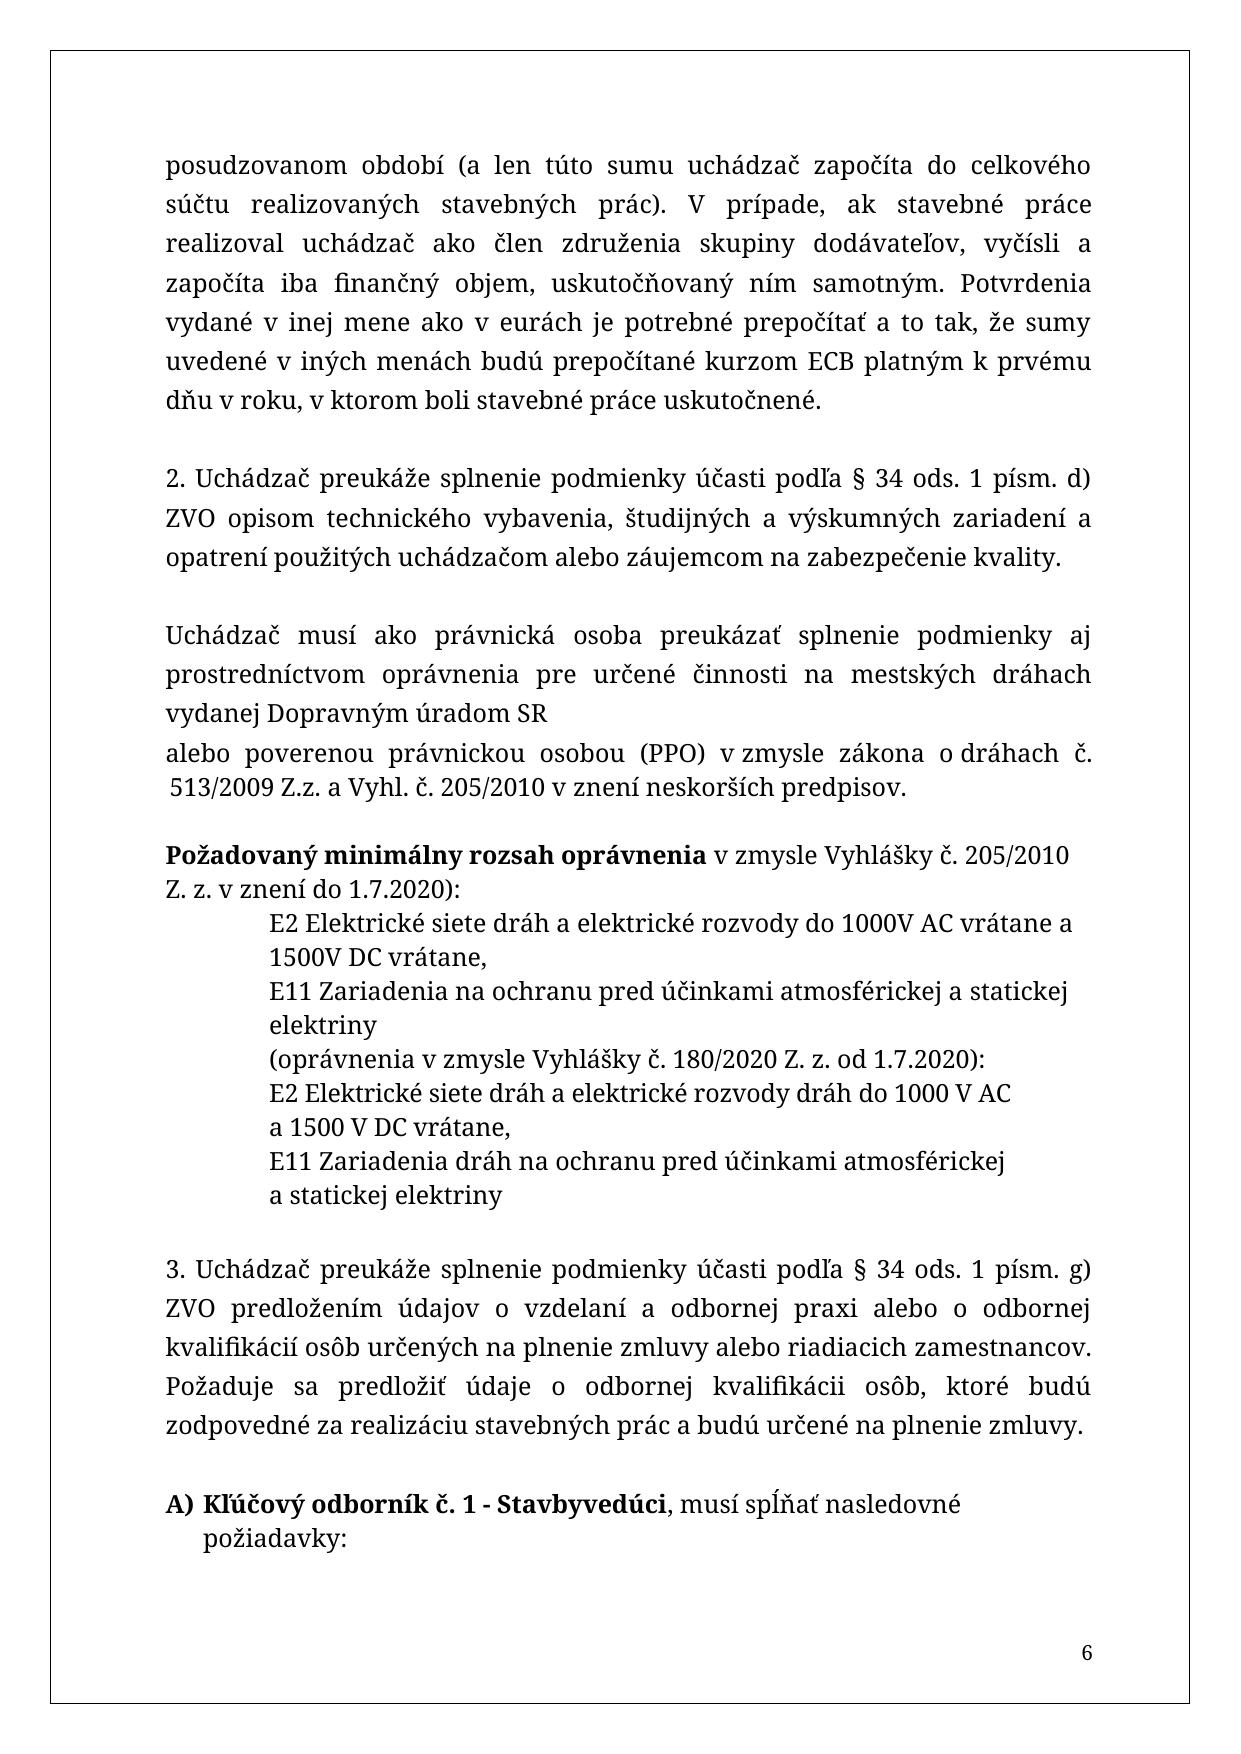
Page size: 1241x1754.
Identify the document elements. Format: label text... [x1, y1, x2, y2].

list E11 Zariadenia na ochranu pred účinkami atmosférickej a statickej elektriny [269, 974, 1093, 1042]
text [165, 148, 1093, 417]
list E2 Elektrické siete dráh a elektrické rozvody do 1000V AC vrátane a 1500V DC vrátane, [269, 906, 1093, 974]
list E2 Elektrické siete dráh a elektrické rozvody dráh do 1000 V AC a 1500 V DC vrátane, [269, 1076, 1093, 1144]
list (oprávnenia v zmysle Vyhlášky č. 180/2020 Z. z. od 1.7.2020): [269, 1042, 1093, 1076]
text 3. Uchádzač preukáže splnenie podmienky účasti podľa § 34 ods. 1 písm. g) ZVO predložením údajov o vzdelaní a odbornej praxi alebo o odbornej kvalifikácií osôb určených na plnenie zmluvy alebo riadiacich zamestnancov. Požaduje sa predložiť údaje o odbornej kvalifikácii osôb, ktoré budú zodpovedné za realizáciu stavebných prác a budú určené na plnenie zmluvy. [165, 1251, 1093, 1442]
text Uchádzač musí ako právnická osoba preukázať splnenie podmienky aj prostredníctvom oprávnenia pre určené činnosti na mestských dráhach vydanej Dopravným úradom SR [165, 618, 1093, 730]
text Požadovaný minimálny rozsah oprávnenia v zmysle Vyhlášky č. 205/2010 Z. z. v znení do 1.7.2020): [165, 837, 1093, 906]
text 2. Uchádzač preukáže splnenie podmienky účasti podľa § 34 ods. 1 písm. d) ZVO opisom technického vybavenia, študijných a výskumných zariadení a opatrení použitých uchádzačom alebo záujemcom na zabezpečenie kvality. [165, 461, 1093, 573]
text alebo poverenou právnickou osobou (PPO) v zmysle zákona o dráhach č. 513/2009 Z.z. a Vyhl. č. 205/2010 v znení neskorších predpisov. [165, 735, 1093, 803]
list E11 Zariadenia dráh na ochranu pred účinkami atmosférickej a statickej elektriny [269, 1144, 1093, 1212]
list Kľúčový odborník č. 1 - Stavbyvedúci, musí spĺňať nasledovné požiadavky: [165, 1486, 1093, 1554]
